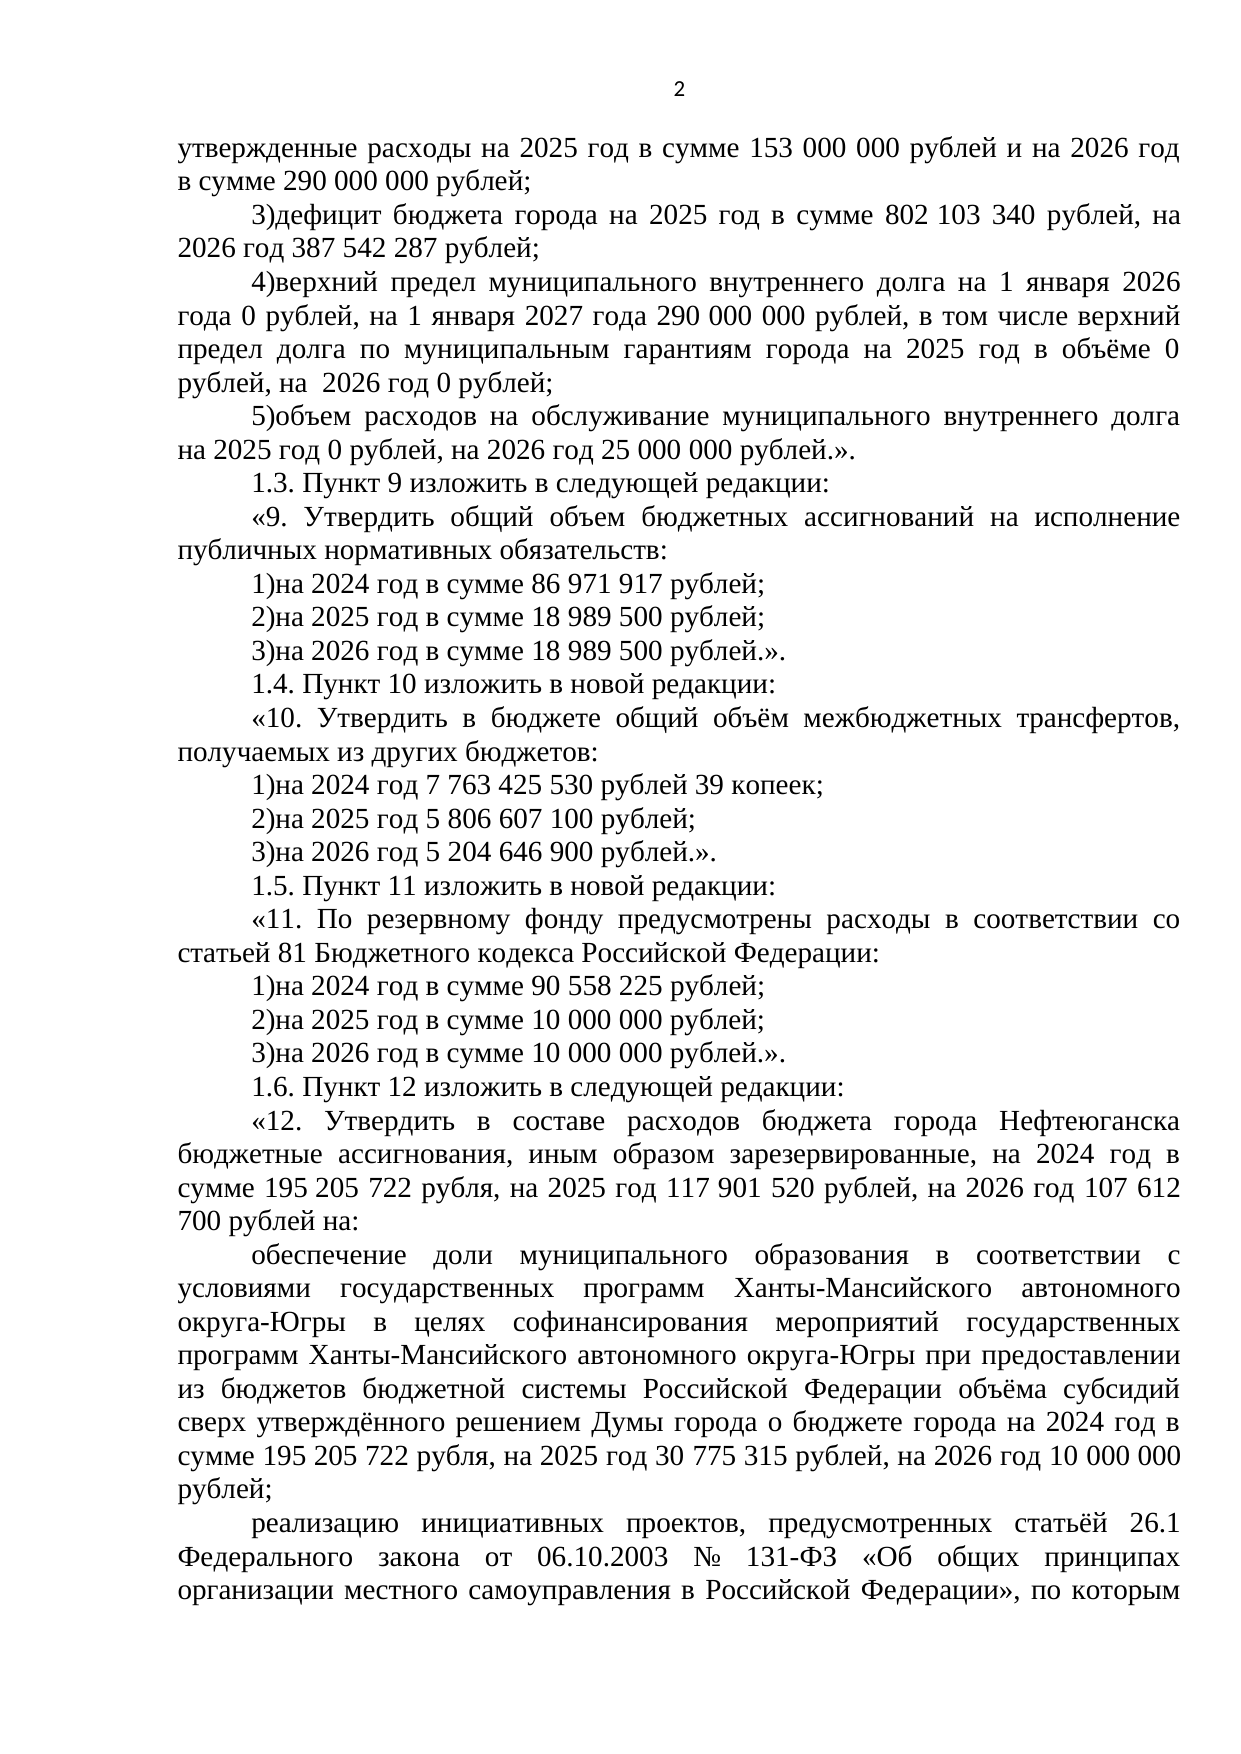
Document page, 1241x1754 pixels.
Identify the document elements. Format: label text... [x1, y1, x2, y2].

text «12. Утвердить в составе расходов бюджета города Нефтеюганска бюджетные ассигнования, иным образом зарезервированные, на 2024 год в сумме 195 205 722 рубля, на 2025 год 117 901 520 рублей, на 2026 год 107 612 700 рублей на: [177, 1103, 1181, 1237]
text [177, 1505, 1181, 1606]
text 1.4. Пункт 10 изложить в новой редакции: [177, 667, 1181, 700]
text «9. Утвердить общий объем бюджетных ассигнований на исполнение публичных нормативных обязательств: [177, 499, 1181, 566]
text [177, 130, 1181, 197]
text 5)объем расходов на обслуживание муниципального внутреннего долга на 2025 год 0 рублей, на 2026 год 25 000 000 рублей.». [177, 398, 1181, 465]
text 3)на 2026 год в сумме 18 989 500 рублей.». [177, 633, 1181, 667]
text 2)на 2025 год 5 806 607 100 рублей; [177, 801, 1181, 834]
text 3)на 2026 год в сумме 10 000 000 рублей.». [177, 1036, 1181, 1069]
text «10. Утвердить в бюджете общий объём межбюджетных трансфертов, получаемых из других бюджетов: [177, 700, 1181, 767]
text 1.3. Пункт 9 изложить в следующей редакции: [177, 465, 1181, 499]
text «11. По резервному фонду предусмотрены расходы в соответствии со статьей 81 Бюджетного кодекса Российской Федерации: [177, 901, 1181, 968]
text 2)на 2025 год в сумме 18 989 500 рублей; [177, 599, 1181, 633]
text обеспечение доли муниципального образования в соответствии с условиями государственных программ Ханты-Мансийского автономного округа-Югры в целях софинансирования мероприятий государственных программ Ханты-Мансийского автономного округа-Югры при предоставлении из бюджетов бюджетной системы Российской Федерации объёма субсидий сверх утверждённого решением Думы города о бюджете города на 2024 год в сумме 195 205 722 рубля, на 2025 год 30 775 315 рублей, на 2026 год 10 000 000 рублей; [177, 1237, 1181, 1505]
text 1)на 2024 год в сумме 90 558 225 рублей; [177, 968, 1181, 1002]
text 3)дефицит бюджета города на 2025 год в сумме 802 103 340 рублей, на 2026 год 387 542 287 рублей; [177, 197, 1181, 264]
text 1.5. Пункт 11 изложить в новой редакции: [177, 868, 1181, 901]
text 2)на 2025 год в сумме 10 000 000 рублей; [177, 1002, 1181, 1036]
text 3)на 2026 год 5 204 646 900 рублей.». [177, 834, 1181, 868]
text 4)верхний предел муниципального внутреннего долга на 1 января 2026 года 0 рублей, на 1 января 2027 года 290 000 000 рублей, в том числе верхний предел долга по муниципальным гарантиям города на 2025 год в объёме 0 рублей, на 2026 год 0 рублей; [177, 264, 1181, 398]
text 1)на 2024 год в сумме 86 971 917 рублей; [177, 566, 1181, 599]
text 1.6. Пункт 12 изложить в следующей редакции: [177, 1069, 1181, 1103]
text 1)на 2024 год 7 763 425 530 рублей 39 копеек; [177, 767, 1181, 801]
